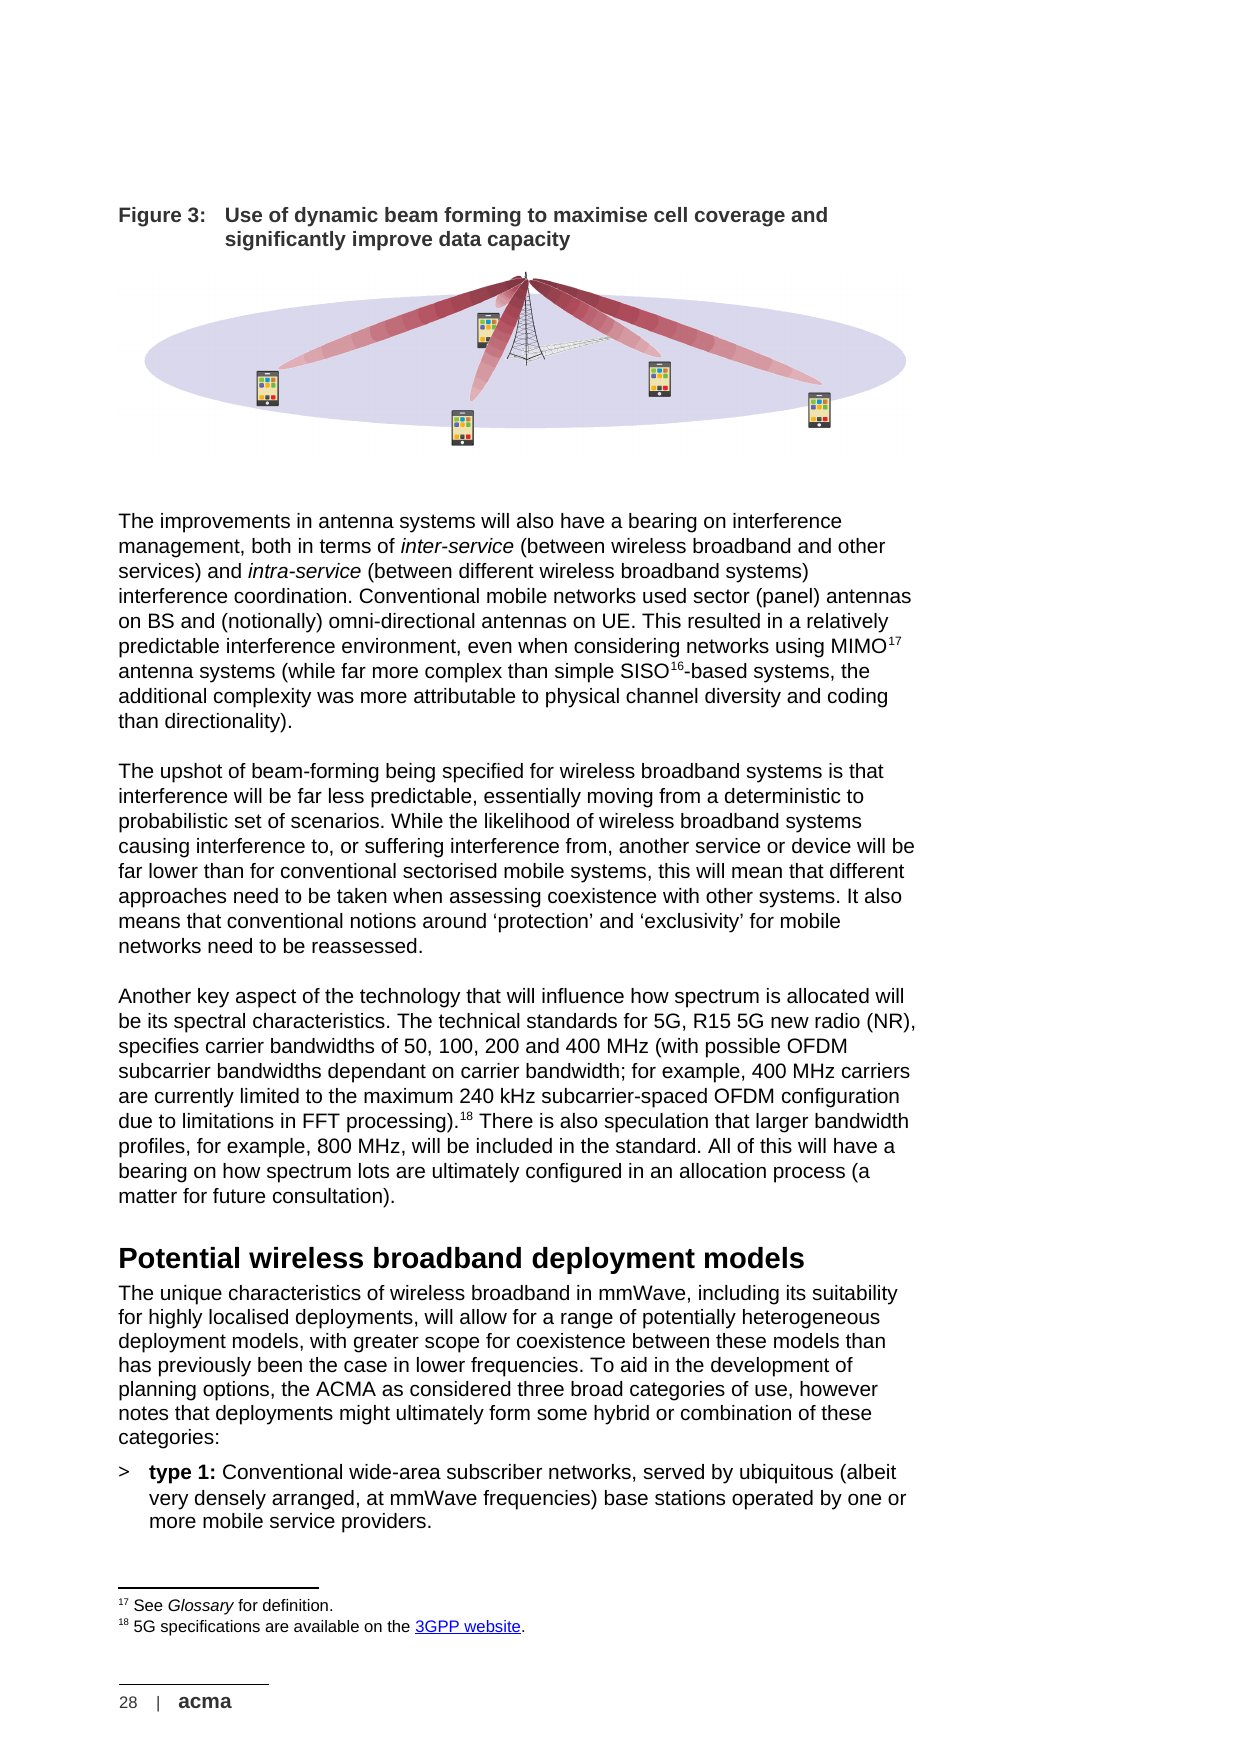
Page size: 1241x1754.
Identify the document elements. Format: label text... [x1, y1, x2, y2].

text The upshot of beam-forming being specified for wireless broadband systems is that interference will be far less predictable, essentially moving from a deterministic to probabilistic set of scenarios. While the likelihood of wireless broadband systems causing interference to, or suffering interference from, another service or device will be far lower than for conventional sectorised mobile systems, this will mean that different approaches need to be taken when assessing coexistence with other systems. It also means that conventional notions around ‘protection’ and ‘exclusivity’ for mobile networks need to be reassessed. [118, 758, 917, 958]
text The improvements in antenna systems will also have a bearing on interference management, both in terms of inter-service (between wireless broadband and other services) and intra-service (between different wireless broadband systems) interference coordination. Conventional mobile networks used sector (panel) antennas on BS and (notionally) omni-directional antennas on UE. This resulted in a relatively predictable interference environment, even when considering networks using MIMO antenna systems (while far more complex than simple SISO16-based systems, the additional complexity was more attributable to physical channel diversity and coding than directionality). [118, 508, 917, 733]
text Use of dynamic beam forming to maximise cell coverage and significantly improve data capacity [118, 203, 917, 251]
picture [118, 267, 917, 458]
subtitle Potential wireless broadband deployment models [118, 1241, 917, 1275]
list type 1: Conventional wide-area subscriber networks, served by ubiquitous (albeit very densely arranged, at mmWave frequencies) base stations operated by one or more mobile service providers. [118, 1457, 917, 1533]
list The unique characteristics of wireless broadband in mmWave, including its suitability for highly localised deployments, will allow for a range of potentially heterogeneous deployment models, with greater scope for coexistence between these models than has previously been the case in lower frequencies. To aid in the development of planning options, the ACMA as considered three broad categories of use, however notes that deployments might ultimately form some hybrid or combination of these categories: [118, 1281, 917, 1449]
text Another key aspect of the technology that will influence how spectrum is allocated will be its spectral characteristics. The technical standards for 5G, R15 5G new radio (NR), specifies carrier bandwidths of 50, 100, 200 and 400 MHz (with possible OFDM subcarrier bandwidths dependant on carrier bandwidth; for example, 400 MHz carriers are currently limited to the maximum 240 kHz subcarrier-spaced OFDM configuration due to limitations in FFT processing). There is also speculation that larger bandwidth profiles, for example, 800 MHz, will be included in the standard. All of this will have a bearing on how spectrum lots are ultimately configured in an allocation process (a matter for future consultation). [118, 983, 917, 1208]
